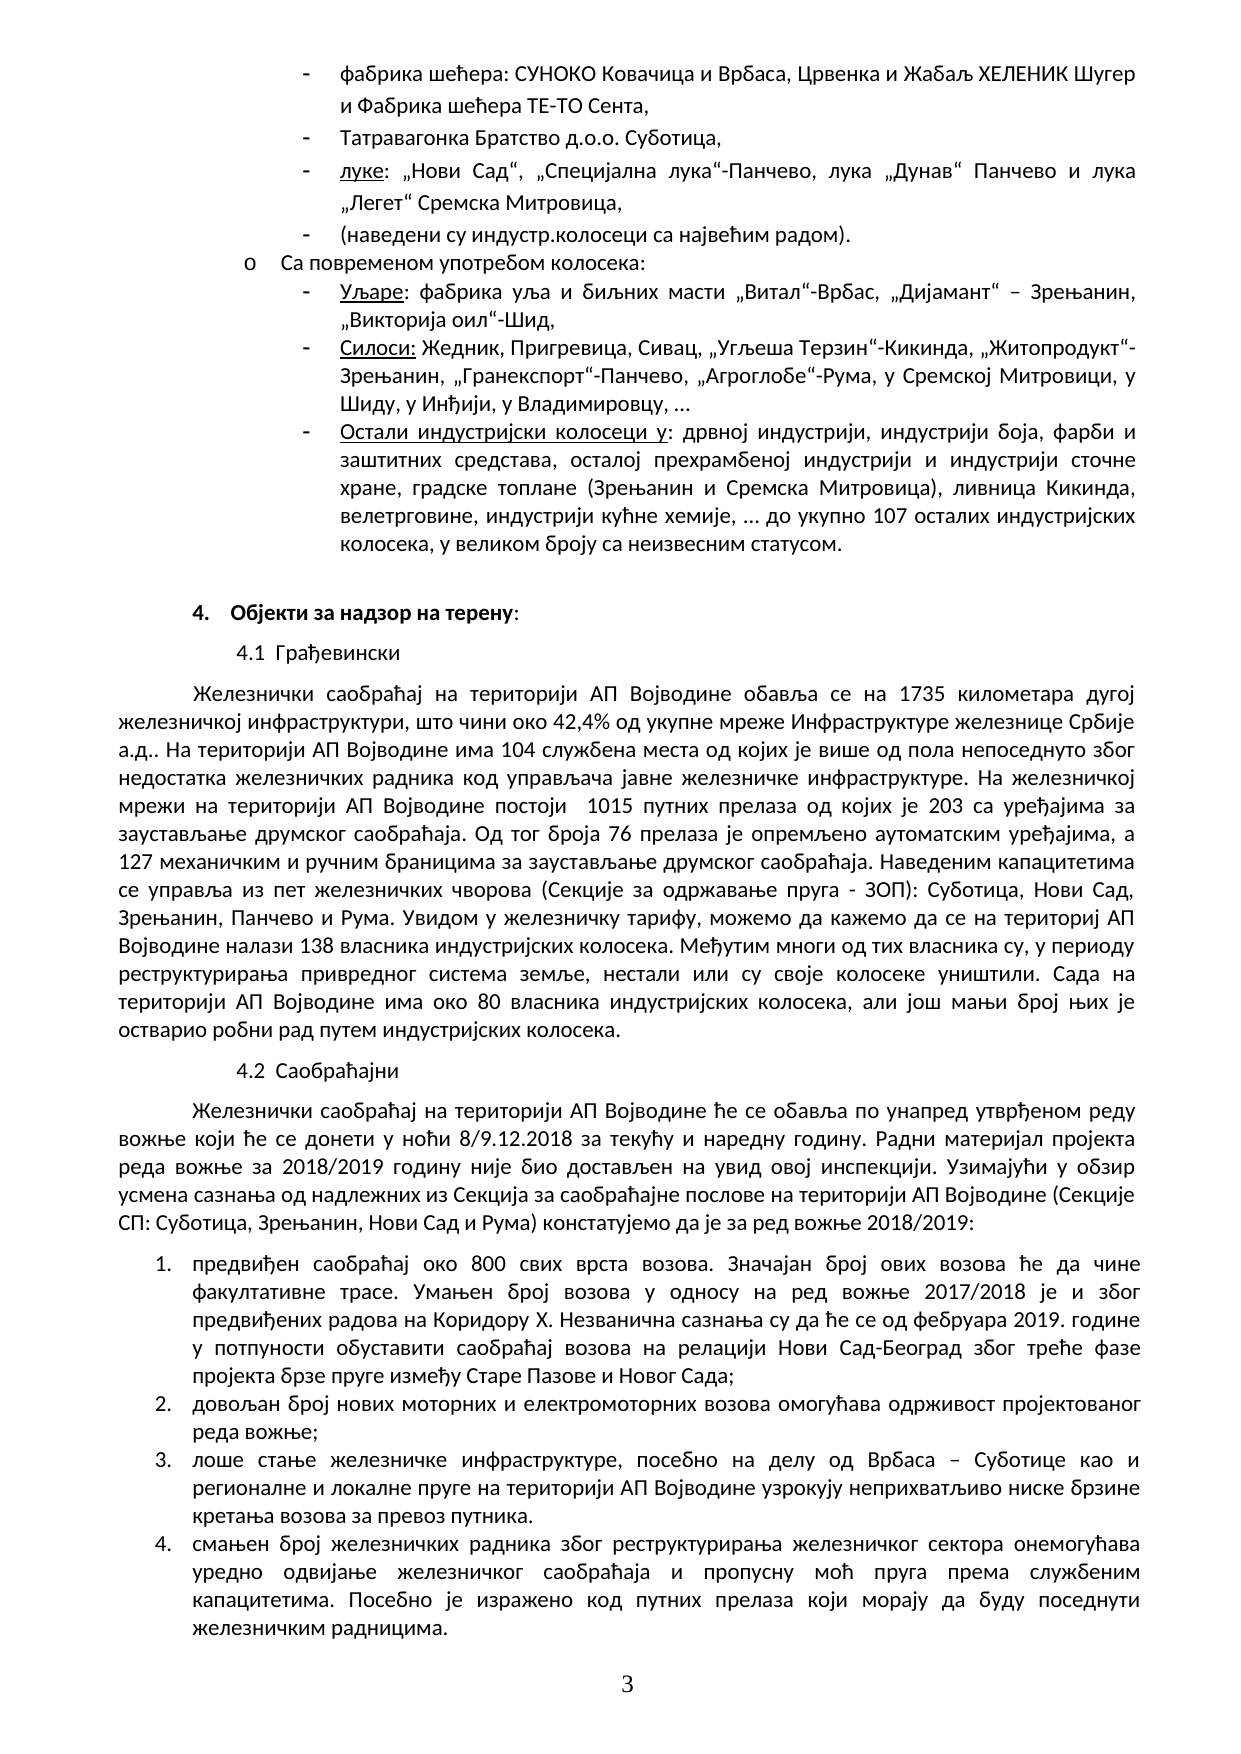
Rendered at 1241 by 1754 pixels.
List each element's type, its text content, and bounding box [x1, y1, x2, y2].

list Остали индустријски колосеци у: дрвној индустрији, индустрији боја, фарби и заштитних средстава, осталој прехрамбеној индустрији и индустрији сточне хране, градске топлане (Зрењанин и Сремска Митровица), ливница Кикинда, велетрговине, индустрији кућне хемије, … до укупно 107 осталих индустријских колосека, у великом броју са неизвесним статусом. [302, 417, 1137, 557]
list Силоси: Жедник, Пригревица, Сивац, „Угљеша Терзин“-Кикинда, „Житопродукт“-Зрењанин, „Гранекспорт“-Панчево, „Агроглобе“-Рума, у Сремској Митровици, у Шиду, у Инђији, у Владимировцу, … [302, 333, 1137, 417]
list Железнички саобраћај на територији АП Војводине ће се обавља по унапред утврђеном реду вожње који ће се донети у ноћи 8/9.12.2018 за текућу и наредну годину. Радни материјал пројекта реда вожње за 2018/2019 годину није био достављен на увид овој инспекцији. Узимајући у обзир усмена сазнања од надлежних из Секција за саобраћајне послове на територији АП Војводине (Секције СП: Суботица, Зрењанин, Нови Сад и Рума) констатујемо да је за ред вожње 2018/2019: [118, 1096, 1137, 1236]
list фабрика шећера: СУНОКО Ковачица и Врбаса, Црвенка и Жабаљ ХЕЛЕНИК Шугер и Фабрика шећера ТЕ-ТО Сента, [302, 59, 1137, 119]
list лоше стање железничке инфраструктуре, посебно на делу од Врбаса – Суботице као и регионалне и локалне пруге на територији АП Војводине узрокују неприхватљиво ниске брзине кретања возова за превоз путника. [154, 1445, 1142, 1529]
list довољан број нових моторних и електромоторних возова омогућава одрживост пројектованог реда вожње; [154, 1389, 1142, 1445]
list Уљаре: фабрика уља и биљних масти „Витал“-Врбас, „Дијамант“ – Зрењанин, „Викторија оил“-Шид, [302, 277, 1137, 333]
list 4.1 Грађевински [118, 638, 1137, 667]
list луке: „Нови Сад“, „Специјална лука“-Панчево, лука „Дунав“ Панчево и лука „Легет“ Сремска Митровица, [302, 156, 1137, 216]
list предвиђен саобраћај око 800 свих врста возова. Значајан број ових возова ће да чине факултативне трасе. Умањен број возова у односу на ред вожње 2017/2018 је и због предвиђених радова на Коридору X. Незванична сазнања су да ће се од фебруара 2019. године у потпуности обуставити саобраћај возова на релацији Нови Сад-Београд због треће фазе пројекта брзе пруге између Старе Пазове и Новог Сада; [154, 1249, 1142, 1389]
list смањен број железничких радника због реструктурирања железничког сектора онемогућава уредно одвијање железничког саобраћаја и пропусну моћ пруга према службеним капацитетима. Посебно је изражено код путних прелаза који морају да буду поседнути железничким радницима. [154, 1529, 1142, 1641]
text 4.2 Саобраћајни [118, 1056, 1137, 1084]
list Татравагонка Братство д.о.о. Суботица, [302, 123, 1137, 152]
list Железнички саобраћај на територији АП Војводине обавља се на 1735 километара дугој железничкој инфраструктури, што чини око 42,4% од укупне мреже Инфраструктуре железнице Србије а.д.. На територији АП Војводине има 104 службена места од којих је више од пола непоседнуто због недостатка железничких радника код управљача јавне железничке инфраструктуре. На железничкој мрежи на територији АП Војводине постоји 1015 путних прелаза од којих је 203 са уређајима за заустављање друмског саобраћаја. Од тог броја 76 прелаза је опремљено аутоматским уређајима, а 127 механичким и ручним браницима за заустављање друмског саобраћаја. Наведеним капацитетима се управља из пет железничких чворова (Секције за одржавање пруга - ЗОП): Суботица, Нови Сад, Зрењанин, Панчево и Рума. Увидом у железничку тарифу, можемо да кажемо да се на териториј АП Војводине налази 138 власника индустријских колосека. Међутим многи од тих власника су, у периоду реструктурирања привредног система земље, нестали или су своје колосеке уништили. Сада на територији АП Војводине има око 80 власника индустријских колосека, али још мањи број њих је остварио робни рад путем индустријских колосека. [118, 679, 1137, 1043]
text 4. Објекти за надзор на терену: [192, 598, 1137, 626]
list (наведени су индустр.колосеци са највећим радом). [302, 220, 1137, 248]
list Са повременом употребом колосека: [243, 248, 1137, 277]
